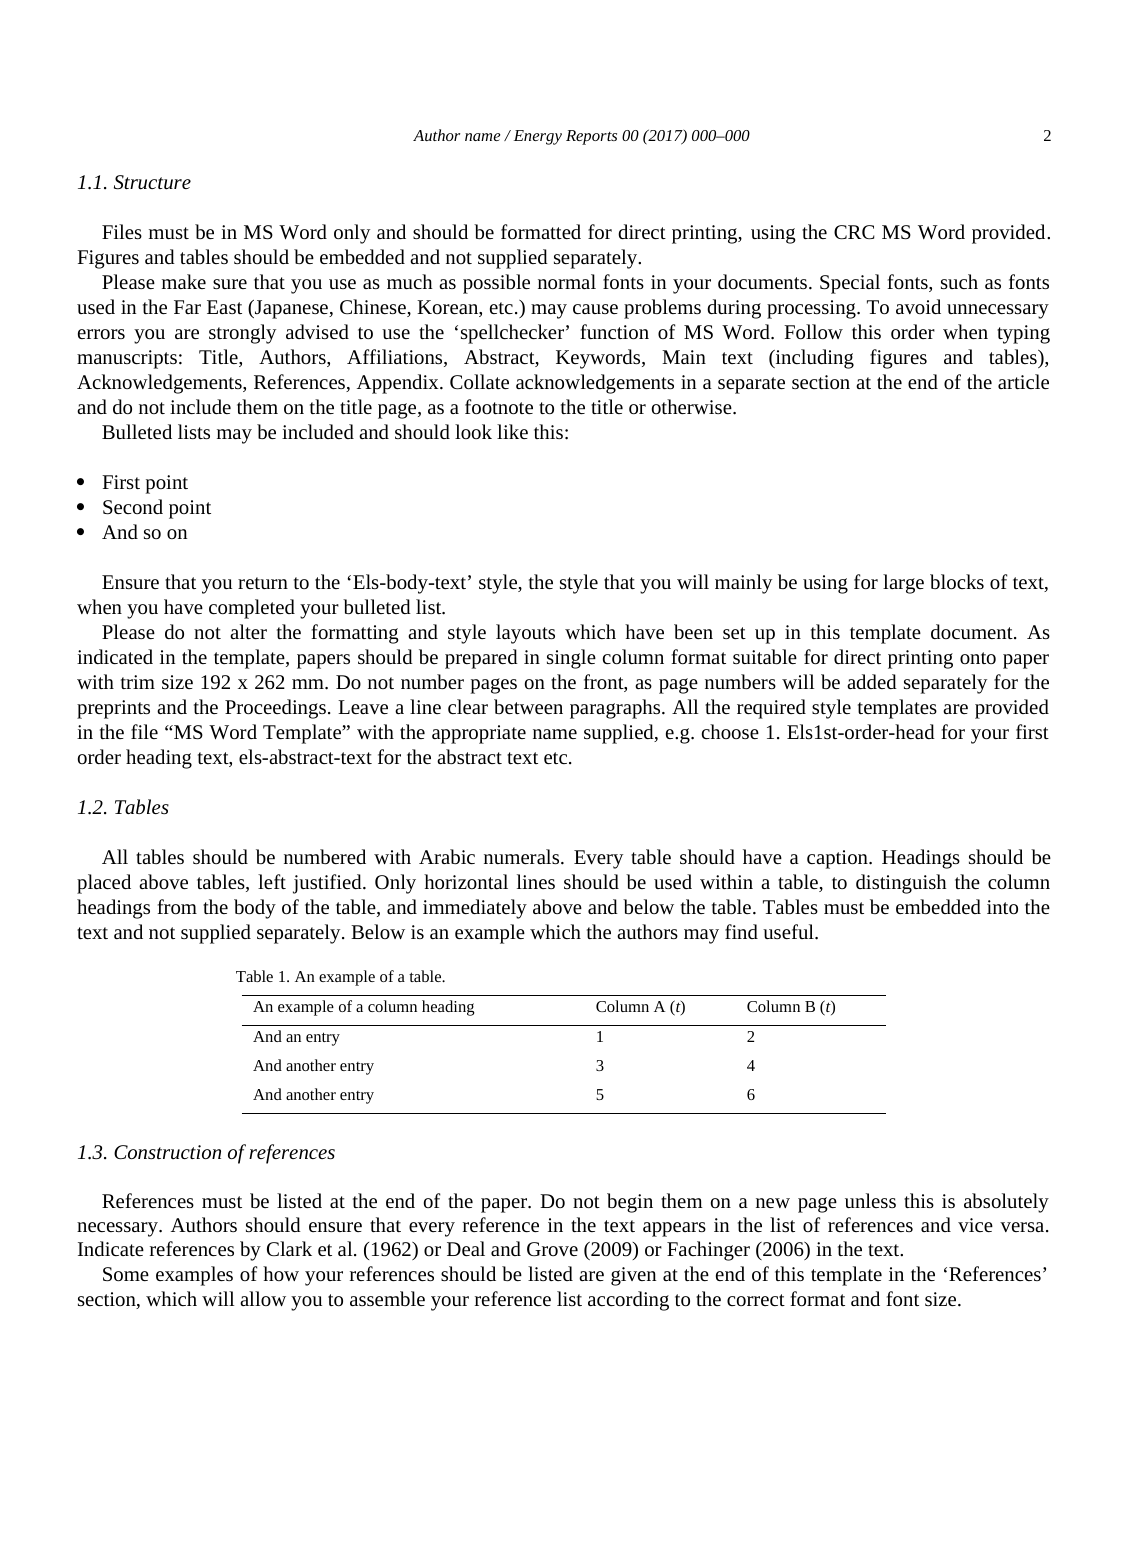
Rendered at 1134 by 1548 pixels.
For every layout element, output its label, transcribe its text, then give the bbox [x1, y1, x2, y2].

text Please make sure that you use as much as possible normal fonts in your documents. Special fonts, such as fonts used in the Far East (Japanese, Chinese, Korean, etc.) may cause problems during processing. To avoid unnecessary errors you are strongly advised to use the ‘spellchecker’ function of MS Word. Follow this order when typing manuscripts: Title, Authors, Affiliations, Abstract, Keywords, Main text (including figures and tables), Acknowledgements, References, Appendix. Collate acknowledgements in a separate section at the end of the article and do not include them on the title page, as a footnote to the title or otherwise. [77, 269, 1051, 419]
table_header Column B (t) [735, 996, 886, 1025]
text All tables should be numbered with Arabic numerals. Every table should have a caption. Headings should be placed above tables, left justified. Only horizontal lines should be used within a table, to distinguish the column headings from the body of the table, and immediately above and below the table. Tables must be embedded into the text and not supplied separately. Below is an example which the authors may find useful. [77, 844, 1051, 944]
table_cell 2 [735, 1026, 886, 1055]
text References must be listed at the end of the paper. Do not begin them on a new page unless this is absolutely necessary. Authors should ensure that every reference in the text appears in the list of references and vice versa. Indicate references by Clark et al. (1962) or Deal and Grove (2009) or Fachinger (2006) in the text. [77, 1189, 1051, 1261]
text Construction of references [77, 1139, 1051, 1164]
list First point [77, 469, 1051, 494]
text Tables [77, 794, 1051, 819]
text Table 1. An example of a table. [215, 965, 1051, 986]
text Structure [77, 169, 1051, 194]
list And so on [77, 519, 1051, 544]
table_cell And another entry [242, 1084, 584, 1113]
text Some examples of how your references should be listed are given at the end of this template in the ‘References’ section, which will allow you to assemble your reference list according to the correct format and font size. [77, 1261, 1051, 1311]
table_cell 6 [735, 1084, 886, 1113]
table_header An example of a column heading [242, 996, 584, 1025]
text Ensure that you return to the ‘Els-body-text’ style, the style that you will mainly be using for large blocks of text, when you have completed your bulleted list. [77, 569, 1051, 619]
table_header Column A (t) [584, 996, 735, 1025]
text Files must be in MS Word only and should be formatted for direct printing, using the CRC MS Word provided. Figures and tables should be embedded and not supplied separately. [77, 219, 1051, 269]
list Second point [77, 494, 1051, 519]
table_cell 4 [735, 1055, 886, 1084]
table_cell And another entry [242, 1055, 584, 1084]
table_cell 1 [584, 1026, 735, 1055]
text Please do not alter the formatting and style layouts which have been set up in this template document. As indicated in the template, papers should be prepared in single column format suitable for direct printing onto paper with trim size 192 x 262 mm. Do not number pages on the front, as page numbers will be added separately for the preprints and the Proceedings. Leave a line clear between paragraphs. All the required style templates are provided in the file “MS Word Template” with the appropriate name supplied, e.g. choose 1. Els1st-order-head for your first order heading text, els-abstract-text for the abstract text etc. [77, 619, 1051, 769]
table_cell 5 [584, 1084, 735, 1113]
text Bulleted lists may be included and should look like this: [77, 419, 1051, 444]
table_cell And an entry [242, 1026, 584, 1055]
table_cell 3 [584, 1055, 735, 1084]
